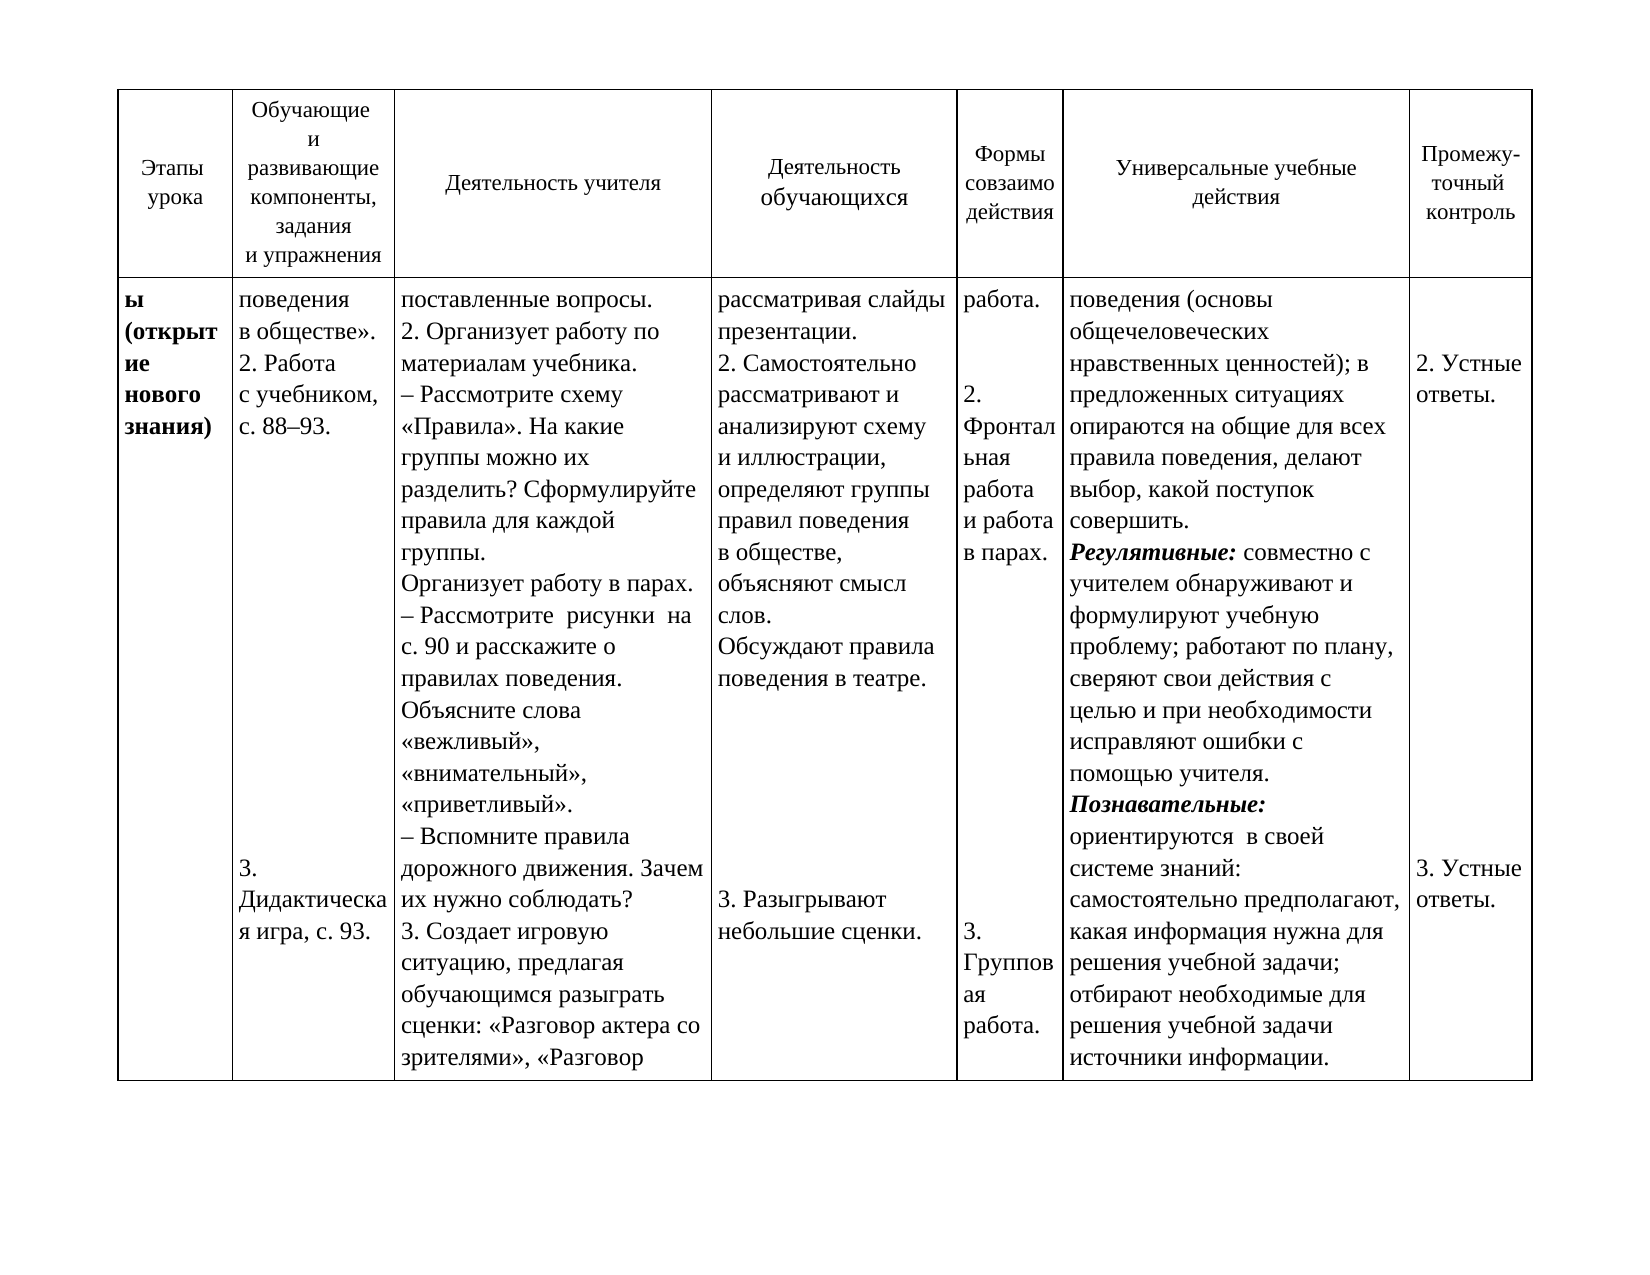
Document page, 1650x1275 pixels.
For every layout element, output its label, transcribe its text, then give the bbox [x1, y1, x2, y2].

table_header Формы совзаимодействия [958, 90, 1062, 277]
table_header Деятельность учителя [395, 90, 711, 277]
table_header Промежу- точный контроль [1410, 90, 1531, 277]
table_header Обучающие и развивающие компоненты, задания и упражнения [233, 90, 394, 277]
table_header Деятельность обучающихся [712, 90, 956, 277]
table_header Универсальные учебные действия [1064, 90, 1409, 277]
table_cell 1. Устные ответы. 2. Устные ответы. 3. Устные ответы. 4. Контроль выполнения упражнений. 5. Устные ответы. 6. Устные ответы [1410, 278, 1531, 1080]
table_cell III. Поиск решения проблемы (открытие нового знания) [119, 278, 232, 1080]
table_header Этапы урока [119, 90, 232, 277]
